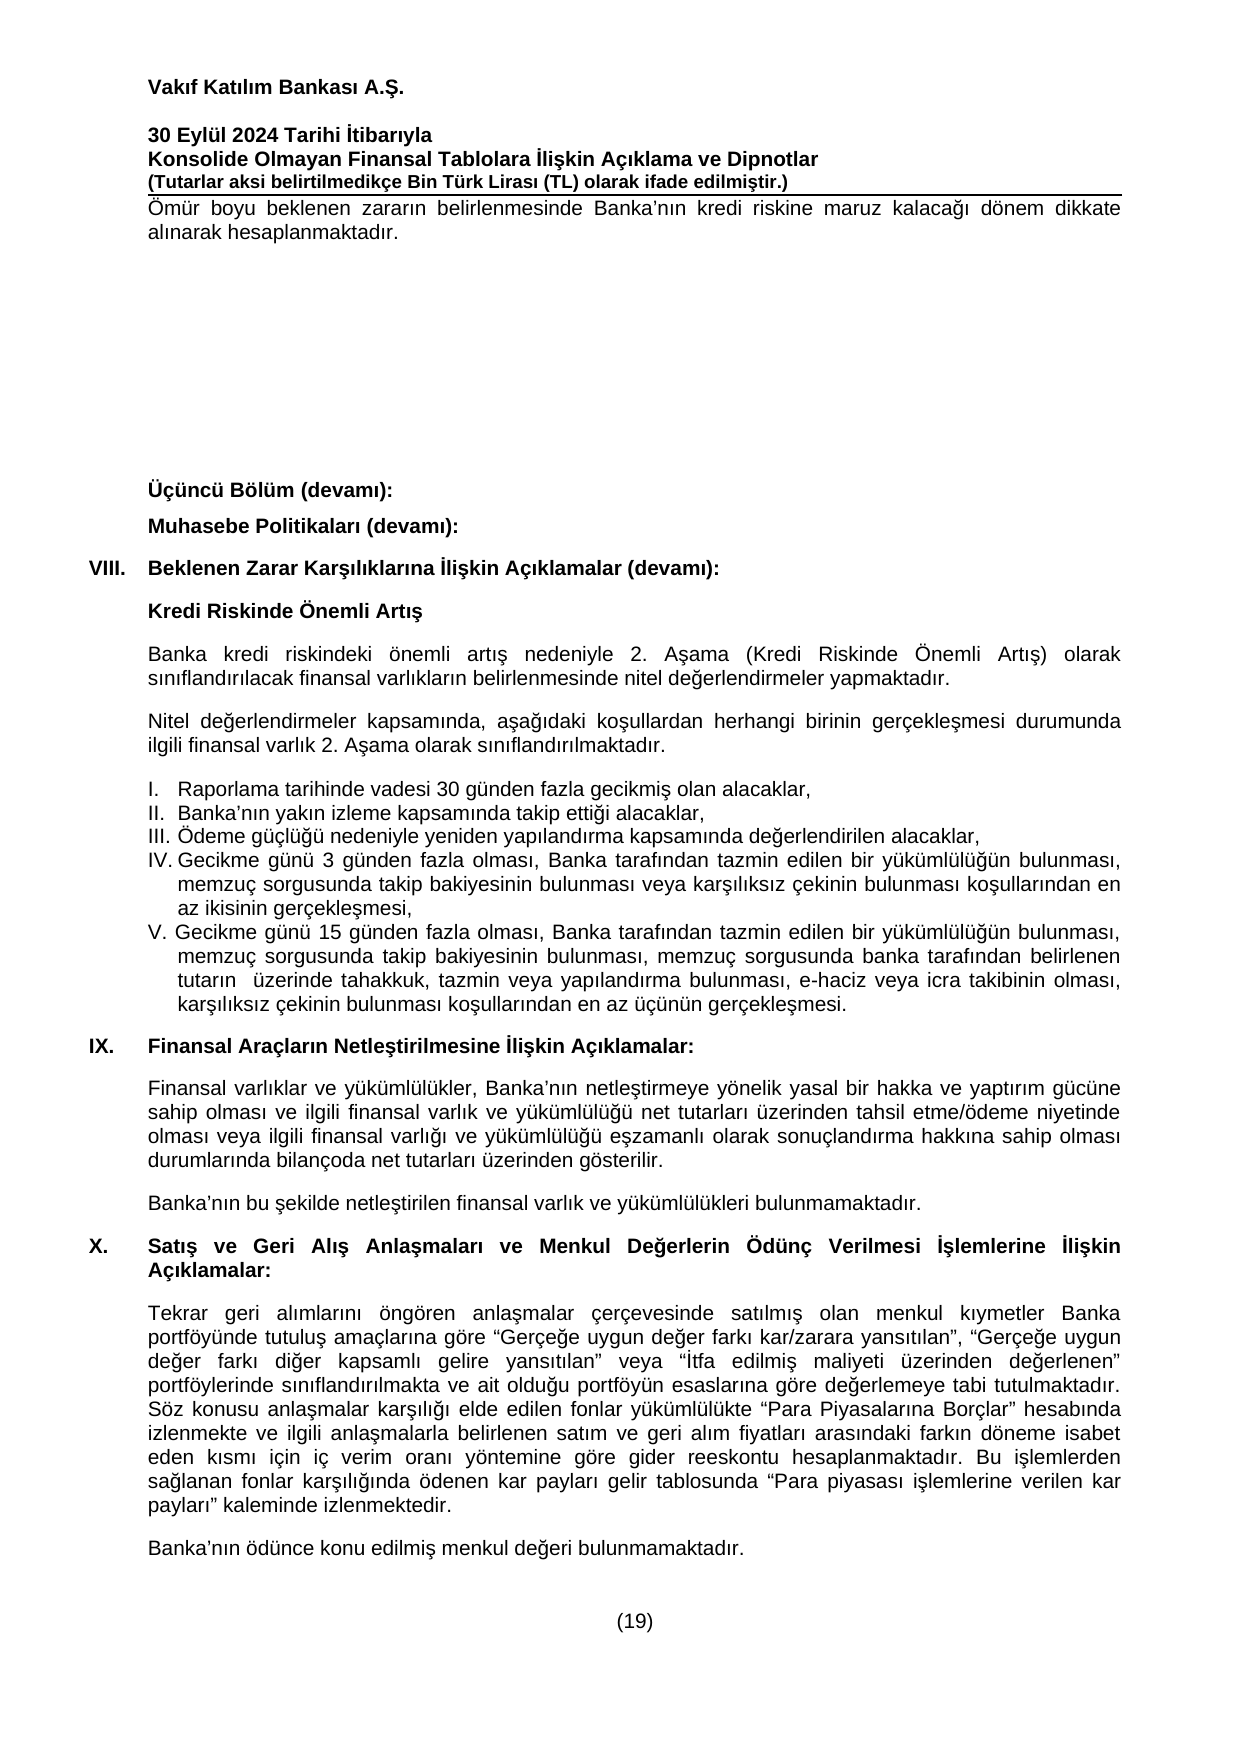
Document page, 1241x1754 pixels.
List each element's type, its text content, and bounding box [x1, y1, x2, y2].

list Ödeme güçlüğü nedeniyle yeniden yapılandırma kapsamında değerlendirilen alacaklar, [148, 824, 1122, 848]
text VIII. Beklenen Zarar Karşılıklarına İlişkin Açıklamalar (devamı): [89, 557, 991, 580]
list Banka’nın yakın izleme kapsamında takip ettiği alacaklar, [148, 800, 1122, 824]
text Banka’nın ödünce konu edilmiş menkul değeri bulunmamaktadır. [148, 1536, 1122, 1560]
text Üçüncü Bölüm (devamı): [148, 478, 1122, 502]
text Banka’nın bu şekilde netleştirilen finansal varlık ve yükümlülükleri bulunmamaktadır. [148, 1191, 1115, 1215]
text Tekrar geri alımlarını öngören anlaşmalar çerçevesinde satılmış olan menkul kıymetler Banka portföyünde tutuluş amaçlarına göre “Gerçeğe uygun değer farkı kar/zarara yansıtılan”, “Gerçeğe uygun değer farkı diğer kapsamlı gelire yansıtılan” veya “İtfa edilmiş maliyeti üzerinden değerlenen” portföylerinde sınıflandırılmakta ve ait olduğu portföyün esaslarına göre değerlemeye tabi tutulmaktadır. Söz konusu anlaşmalar karşılığı elde edilen fonlar yükümlülükte “Para Piyasalarına Borçlar” hesabında izlenmekte ve ilgili anlaşmalarla belirlenen satım ve geri alım fiyatları arasındaki farkın döneme isabet eden kısmı için iç verim oranı yöntemine göre gider reeskontu hesaplanmaktadır. Bu işlemlerden sağlanan fonlar karşılığında ödenen kar payları gelir tablosunda “Para piyasası işlemlerine verilen kar payları” kaleminde izlenmektedir. [148, 1301, 1122, 1517]
text Muhasebe Politikaları (devamı): [148, 514, 1122, 538]
text Kredi Riskinde Önemli Artış [148, 599, 1122, 623]
text Finansal varlıklar ve yükümlülükler, Banka’nın netleştirmeye yönelik yasal bir hakka ve yaptırım gücüne sahip olması ve ilgili finansal varlık ve yükümlülüğü net tutarları üzerinden tahsil etme/ödeme niyetinde olması veya ilgili finansal varlığı ve yükümlülüğü eşzamanlı olarak sonuçlandırma hakkına sahip olması durumlarında bilançoda net tutarları üzerinden gösterilir. [148, 1076, 1122, 1172]
list Raporlama tarihinde vadesi 30 günden fazla gecikmiş olan alacaklar, [148, 776, 1122, 800]
text Banka kredi riskindeki önemli artış nedeniyle 2. Aşama (Kredi Riskinde Önemli Artış) olarak sınıflandırılacak finansal varlıkların belirlenmesinde nitel değerlendirmeler yapmaktadır. [148, 642, 1122, 690]
text Ömür boyu beklenen zararın belirlenmesinde Banka’nın kredi riskine maruz kalacağı dönem dikkate alınarak hesaplanmaktadır. [148, 196, 1122, 243]
text X. Satış ve Geri Alış Anlaşmaları ve Menkul Değerlerin Ödünç Verilmesi İşlemlerine İlişkin Açıklamalar: [89, 1234, 1122, 1282]
text Nitel değerlendirmeler kapsamında, aşağıdaki koşullardan herhangi birinin gerçekleşmesi durumunda ilgili finansal varlık 2. Aşama olarak sınıflandırılmaktadır. [148, 709, 1122, 757]
list Gecikme günü 3 günden fazla olması, Banka tarafından tazmin edilen bir yükümlülüğün bulunması, memzuç sorgusunda takip bakiyesinin bulunması veya karşılıksız çekinin bulunması koşullarından en az ikisinin gerçekleşmesi, [148, 848, 1122, 920]
text V. Gecikme günü 15 günden fazla olması, Banka tarafından tazmin edilen bir yükümlülüğün bulunması, memzuç sorgusunda takip bakiyesinin bulunması, memzuç sorgusunda banka tarafından belirlenen tutarın üzerinde tahakkuk, tazmin veya yapılandırma bulunması, e-haciz veya icra takibinin olması, karşılıksız çekinin bulunması koşullarından en az üçünün gerçekleşmesi. [148, 920, 1122, 1016]
text IX. Finansal Araçların Netleştirilmesine İlişkin Açıklamalar: [89, 1035, 1122, 1058]
